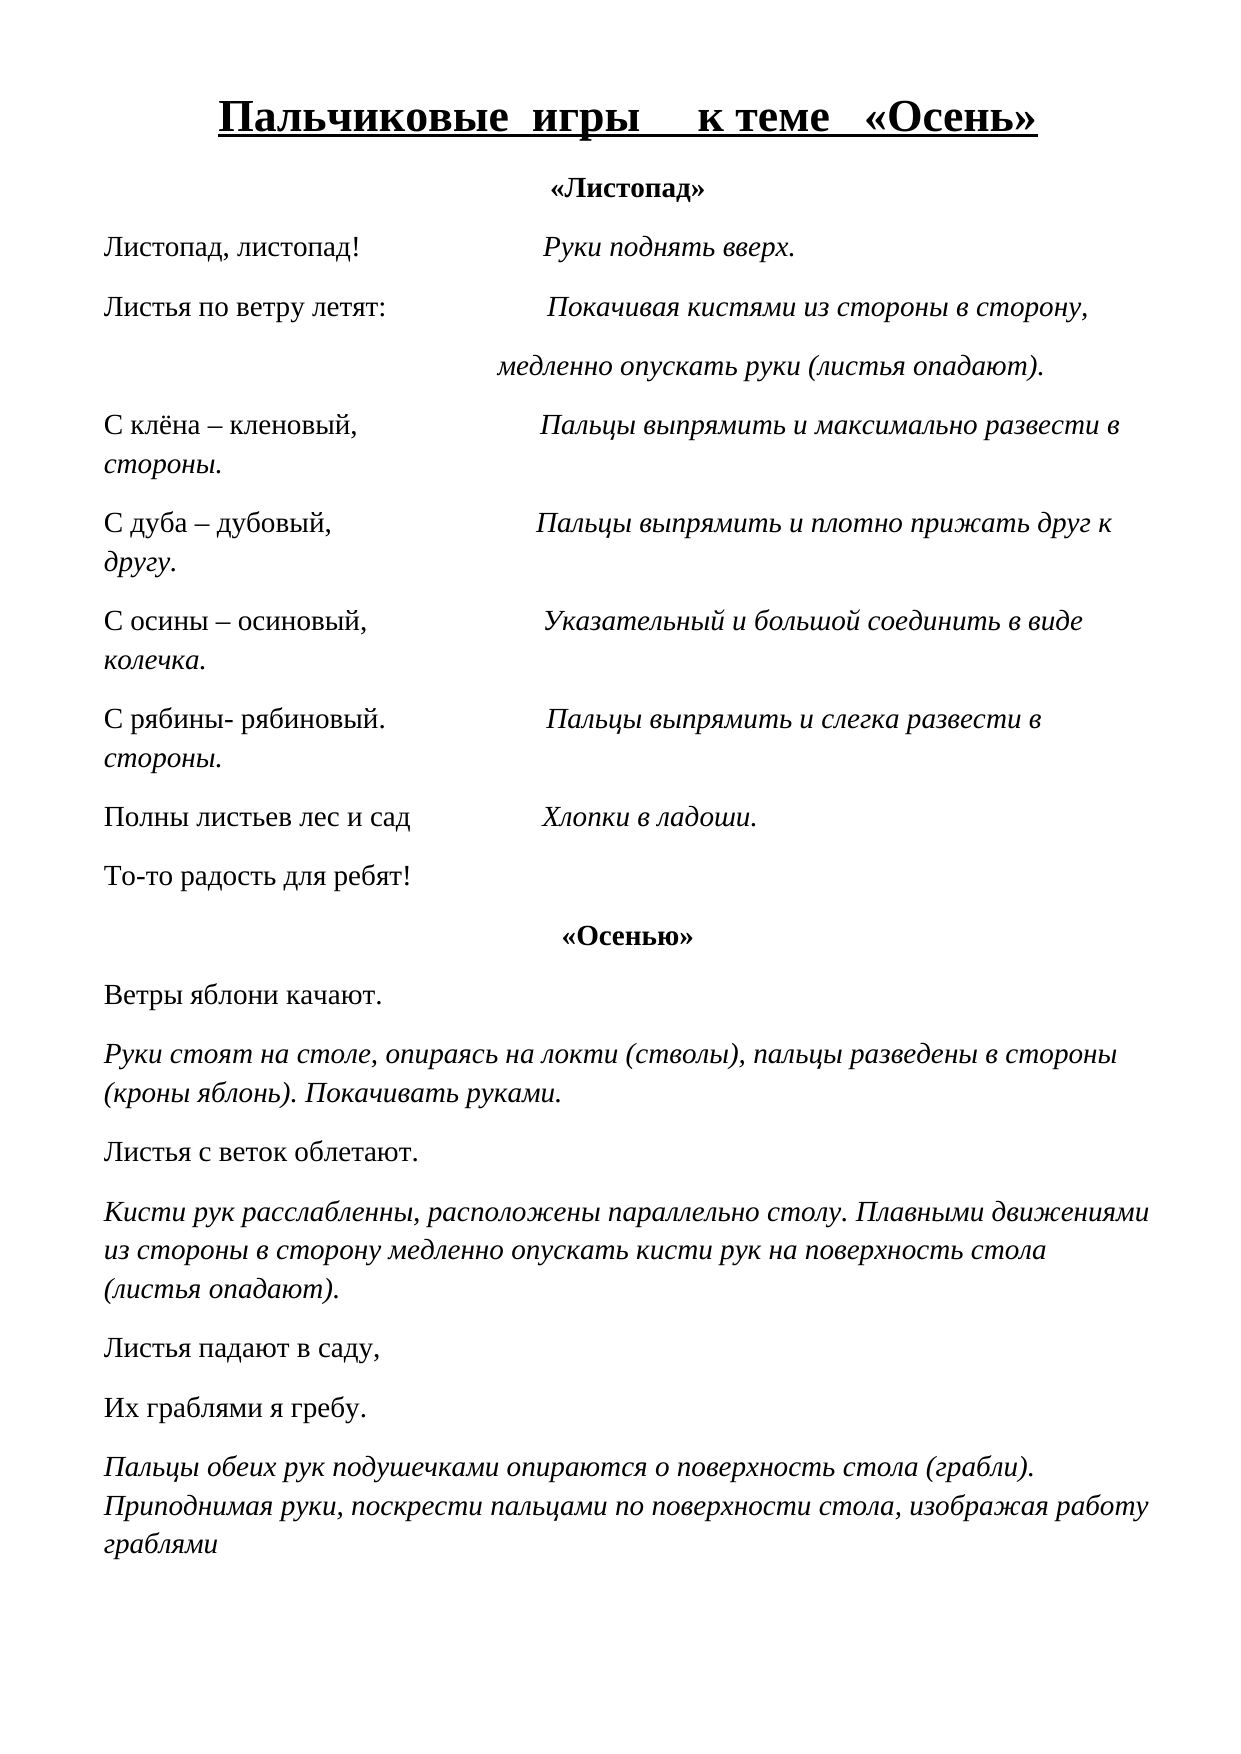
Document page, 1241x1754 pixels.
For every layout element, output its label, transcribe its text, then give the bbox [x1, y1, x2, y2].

text Листья с веток облетают. [103, 1134, 1152, 1168]
text Листья по ветру летят: Покачивая кистями из стороны в сторону, [103, 289, 1152, 322]
text «Осенью» [103, 918, 1152, 951]
text С рябины- рябиновый. Пальцы выпрямить и слегка развести в стороны. [103, 701, 1152, 773]
text С клёна – кленовый, Пальцы выпрямить и максимально развести в стороны. [103, 407, 1152, 479]
text Пальчиковые игры к теме «Осень» [103, 89, 1152, 141]
text медленно опускать руки (листья опадают). [103, 348, 1152, 382]
text Руки стоят на столе, опираясь на локти (стволы), пальцы разведены в стороны (кроны яблонь). Покачивать руками. [103, 1037, 1152, 1109]
text Пальцы обеих рук подушечками опираются о поверхность стола (грабли). Приподнимая руки, поскрести пальцами по поверхности стола, изображая работу граблями [103, 1449, 1152, 1560]
text Кисти рук расслабленны, расположены параллельно столу. Плавными движениями из стороны в сторону медленно опускать кисти рук на поверхность стола (листья опадают). [103, 1194, 1152, 1304]
text С дуба – дубовый, Пальцы выпрямить и плотно прижать друг к другу. [103, 505, 1152, 577]
text С осины – осиновый, Указательный и большой соединить в виде колечка. [103, 603, 1152, 675]
text Полны листьев лес и сад Хлопки в ладоши. [103, 799, 1152, 833]
text Листопад, листопад! Руки поднять вверх. [103, 229, 1152, 263]
text Листья падают в саду, [103, 1330, 1152, 1364]
text То-то радость для ребят! [103, 858, 1152, 892]
text «Листопад» [103, 170, 1152, 203]
text Ветры яблони качают. [103, 977, 1152, 1011]
text Их граблями я гребу. [103, 1390, 1152, 1423]
